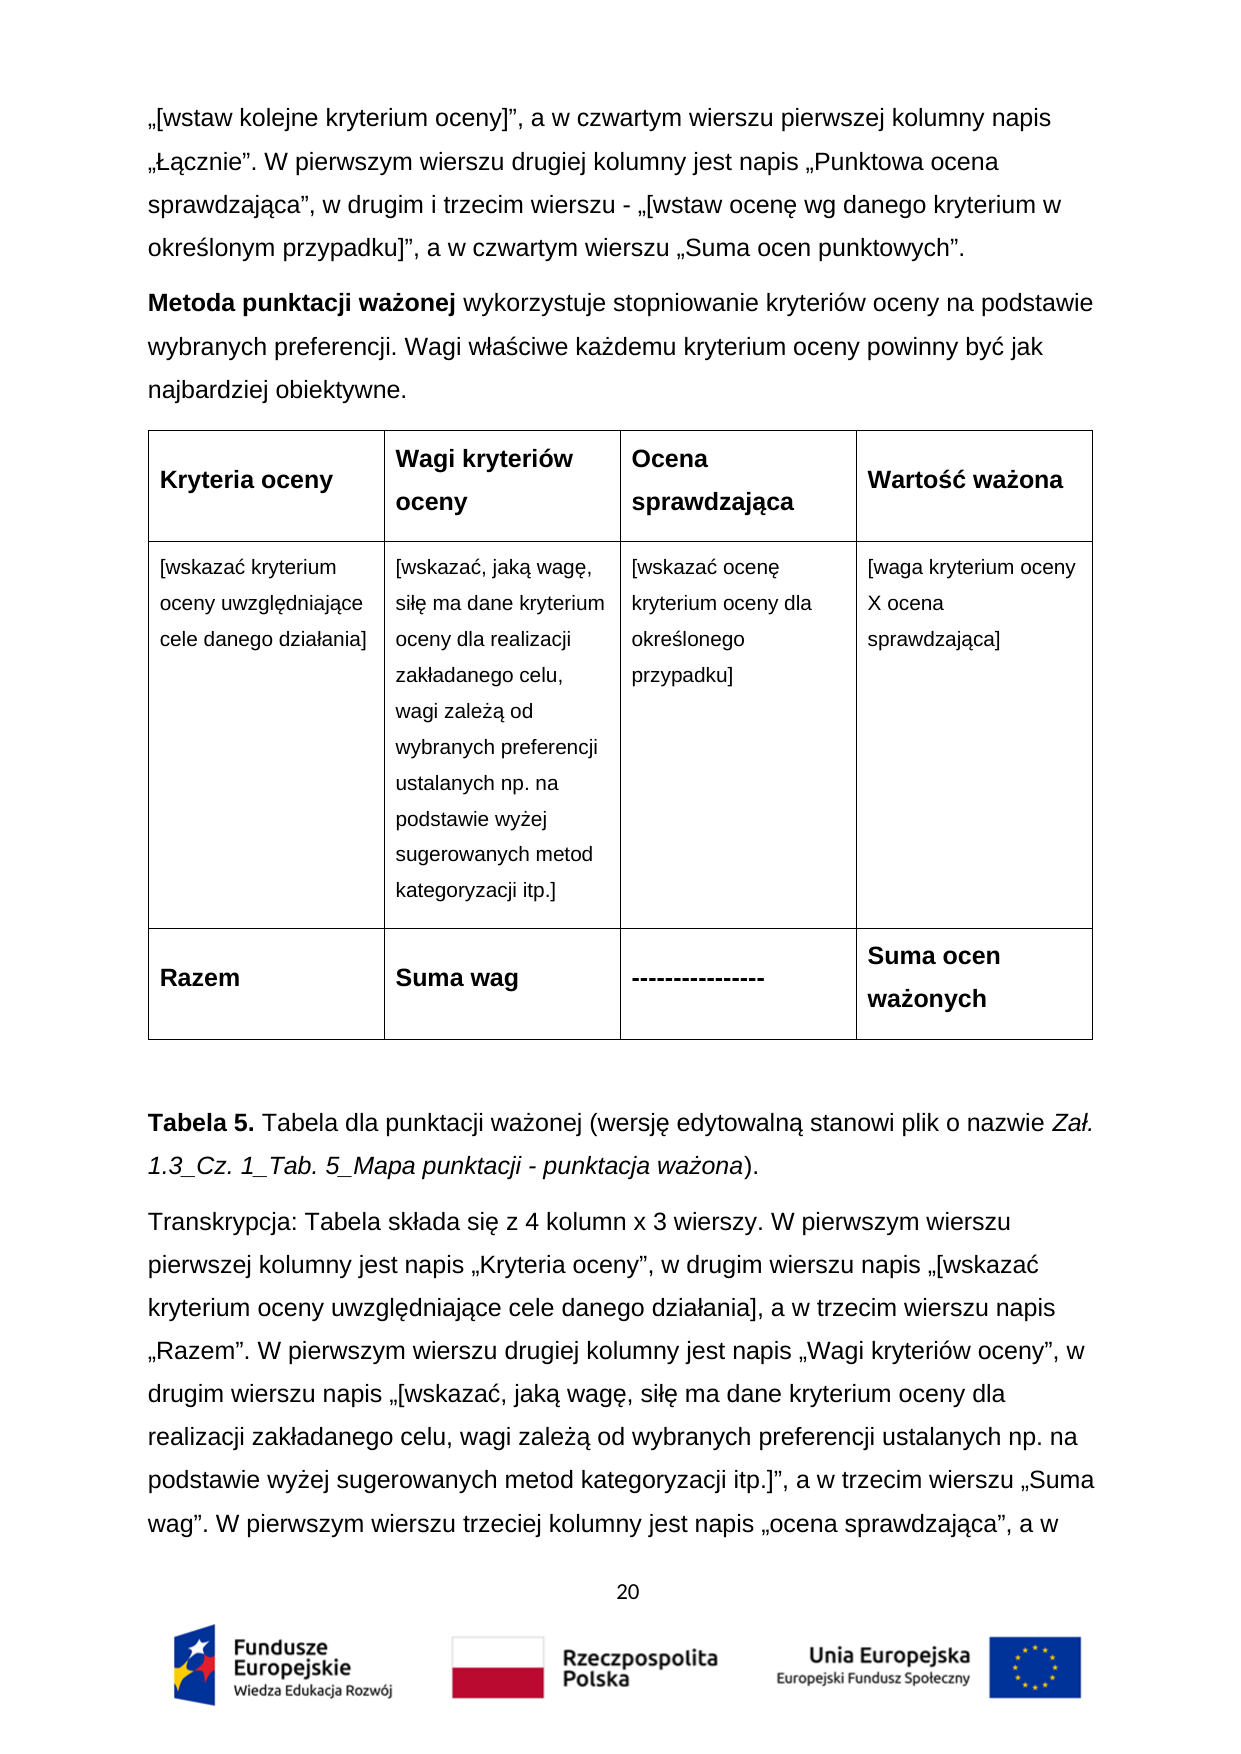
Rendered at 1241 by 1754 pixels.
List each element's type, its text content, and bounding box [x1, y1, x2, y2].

table_cell Suma ocen ważonych [857, 929, 1092, 1039]
table_cell [wskazać, jaką wagę, siłę ma dane kryterium oceny dla realizacji zakładanego celu, wagi zależą od wybranych preferencji ustalanych np. na podstawie wyżej sugerowanych metod kategoryzacji itp.] [385, 542, 620, 928]
table_cell [waga kryterium oceny X ocena sprawdzająca] [857, 542, 1092, 928]
table_cell ---------------- [621, 929, 856, 1039]
table_header Kryteria oceny [149, 431, 384, 541]
picture [154, 1605, 1101, 1726]
table_cell Razem [149, 929, 384, 1039]
table_header Wagi kryteriów oceny [385, 431, 620, 541]
table_header Wartość ważona [857, 431, 1092, 541]
table_cell [wskazać ocenę kryterium oceny dla określonego przypadku] [621, 542, 856, 928]
text Metoda punktacji ważonej wykorzystuje stopniowanie kryteriów oceny na podstawie wybranych preferencji. Wagi właściwe każdemu kryterium oceny powinny być jak najbardziej obiektywne. [148, 288, 1107, 403]
table_cell Suma wag [385, 929, 620, 1039]
table_header Ocena sprawdzająca [621, 431, 856, 541]
table_cell [wskazać kryterium oceny uwzględniające cele danego działania] [149, 542, 384, 928]
text Tabela 5. Tabela dla punktacji ważonej (wersję edytowalną stanowi plik o nazwie Zał. 1.3_Cz. 1_Tab. 5_Mapa punktacji - punktacja ważona). [148, 1108, 1107, 1180]
